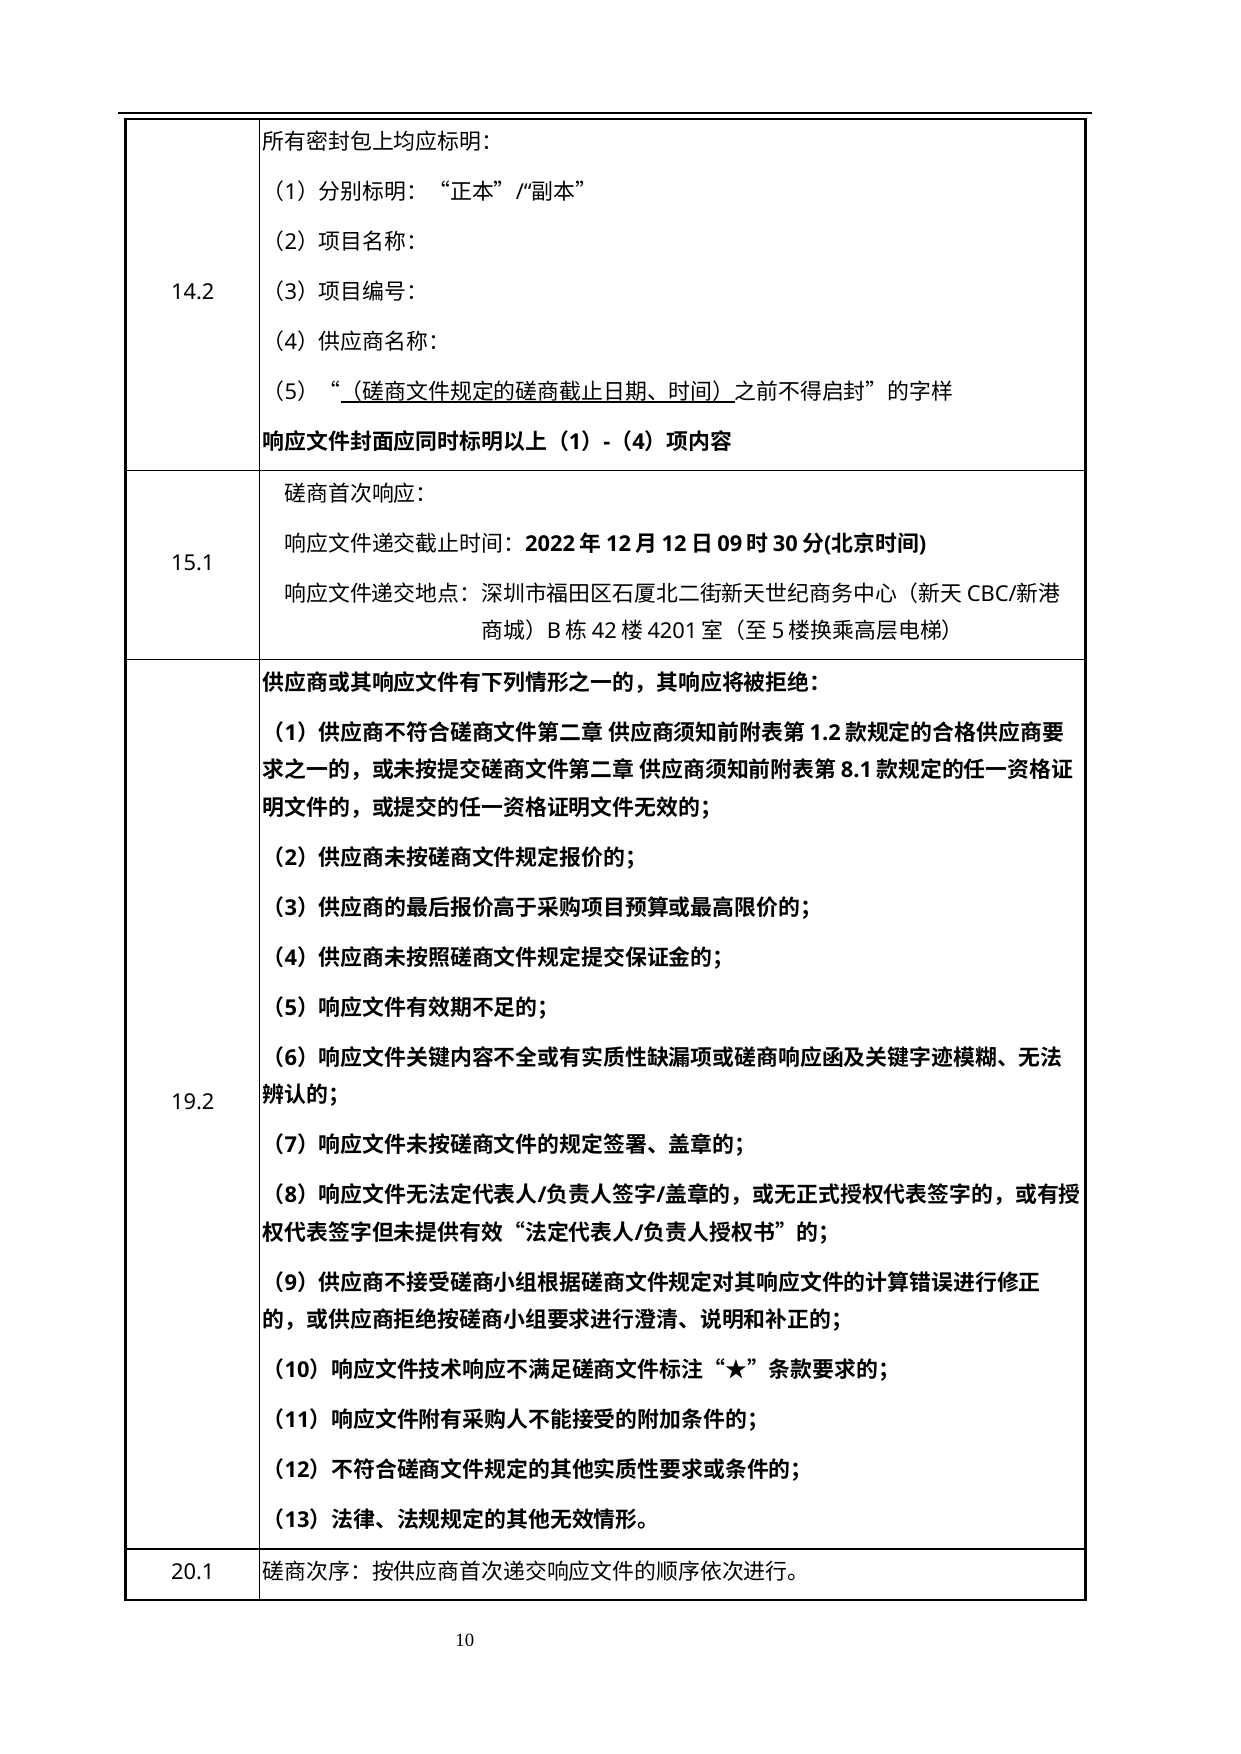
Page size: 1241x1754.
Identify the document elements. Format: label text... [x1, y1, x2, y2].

table_cell 磋商次序：按供应商首次递交响应文件的顺序依次进行。 [260, 1550, 1084, 1599]
table_cell 14.2 [127, 120, 259, 470]
table_cell 所有密封包上均应标明： （1）分别标明：“正本”/“副本” （2）项目名称： （3）项目编号： （4）供应商名称： （5）“（磋商文件规定的磋商截止日期、时间）之前不得启封”的字样 响应文件封面应同时标明以上（1）-（4）项内容 [260, 120, 1084, 470]
table_cell 磋商首次响应： 响应文件递交截止时间：2022年12月12日09时30分(北京时间) 响应文件递交地点：深圳市福田区石厦北二街新天世纪商务中心（新天CBC/新港商城）B栋42楼4201室（至5楼换乘高层电梯） [260, 471, 1084, 659]
table_cell 19.2 [127, 660, 259, 1548]
table_cell 15.1 [127, 471, 259, 659]
table_cell 20.1 [127, 1550, 259, 1599]
table_cell 供应商或其响应文件有下列情形之一的，其响应将被拒绝： （1）供应商不符合磋商文件第二章 供应商须知前附表第1.2款规定的合格供应商要求之一的，或未按提交磋商文件第二章 供应商须知前附表第8.1款规定的任一资格证明文件的，或提交的任一资格证明文件无效的； （2）供应商未按磋商文件规定报价的； （3）供应商的最后报价高于采购项目预算或最高限价的； （4）供应商未按照磋商文件规定提交保证金的； （5）响应文件有效期不足的； （6）响应文件关键内容不全或有实质性缺漏项或磋商响应函及关键字迹模糊、无法辨认的； （7）响应文件未按磋商文件的规定签署、盖章的； （8）响应文件无法定代表人/负责人签字/盖章的，或无正式授权代表签字的，或有授权代表签字但未提供有效“法定代表人/负责人授权书”的； （9）供应商不接受磋商小组根据磋商文件规定对其响应文件的计算错误进行修正的，或供应商拒绝按磋商小组要求进行澄清、说明和补正的； （10）响应文件技术响应不满足磋商文件标注“★”条款要求的； （11）响应文件附有采购人不能接受的附加条件的； （12）不符合磋商文件规定的其他实质性要求或条件的； （13）法律、法规规定的其他无效情形。 [260, 660, 1084, 1548]
